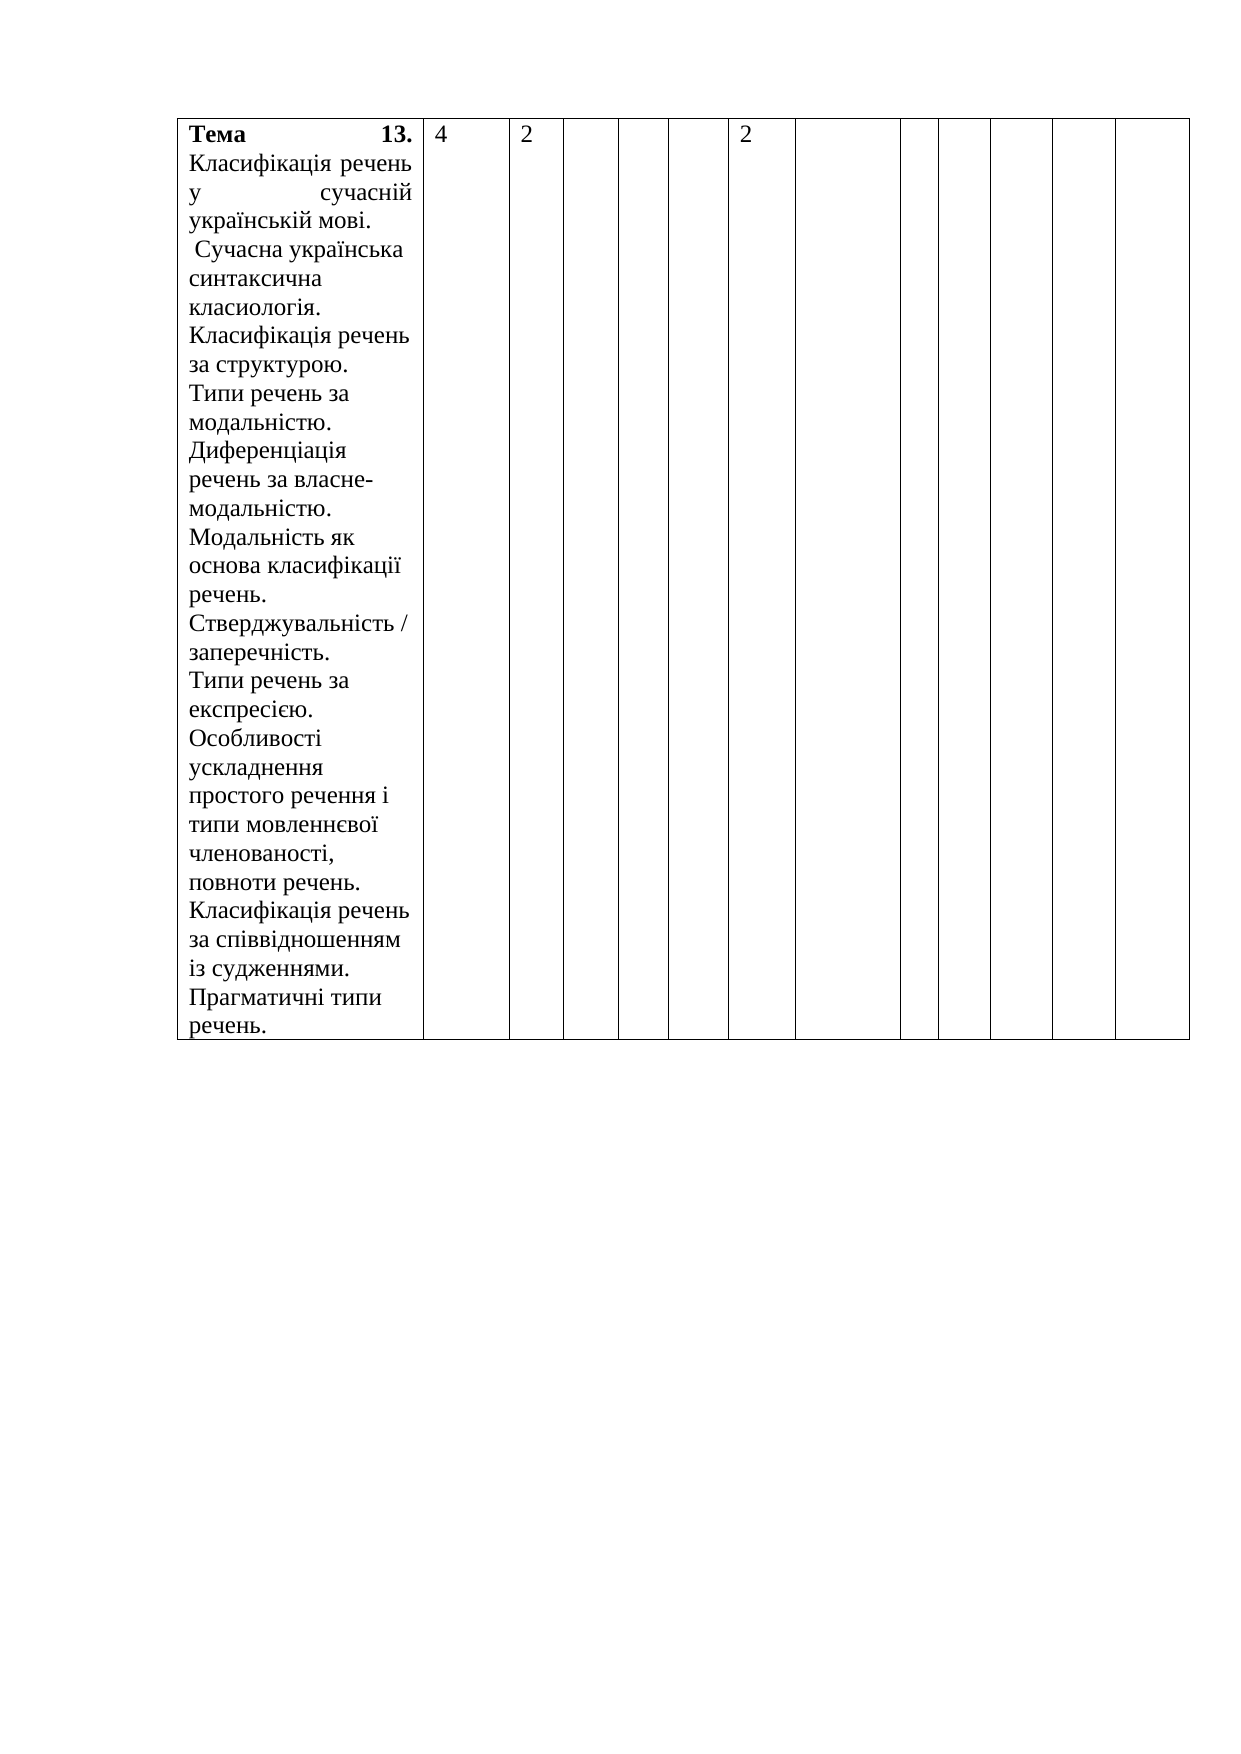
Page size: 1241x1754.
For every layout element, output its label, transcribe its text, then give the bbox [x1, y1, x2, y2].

table_cell 4 [424, 119, 509, 1039]
table_cell [1053, 119, 1115, 1039]
table_cell 2 [510, 119, 563, 1039]
table_cell [991, 119, 1052, 1039]
table_cell 2 [729, 119, 795, 1039]
table_cell [901, 119, 938, 1039]
table_cell [619, 119, 668, 1039]
table_cell [796, 119, 900, 1039]
table_cell Тема 13. Класифікація речень у сучасній українській мові. Сучасна українська синтаксична класиологія. Класифікація речень за структурою. Типи речень за модальністю. Диференціація речень за власне-модальністю. Модальність як основа класифікації речень. Стверджувальність / заперечність. Типи речень за експресією. Особливості ускладнення простого речення і типи мовленнєвої членованості, повноти речень. Класифікація речень за співвідношенням із судженнями. Прагматичні типи речень. [178, 119, 423, 1039]
table_cell [669, 119, 728, 1039]
table_cell [939, 119, 990, 1039]
table_cell [1116, 119, 1189, 1039]
table_cell [564, 119, 618, 1039]
